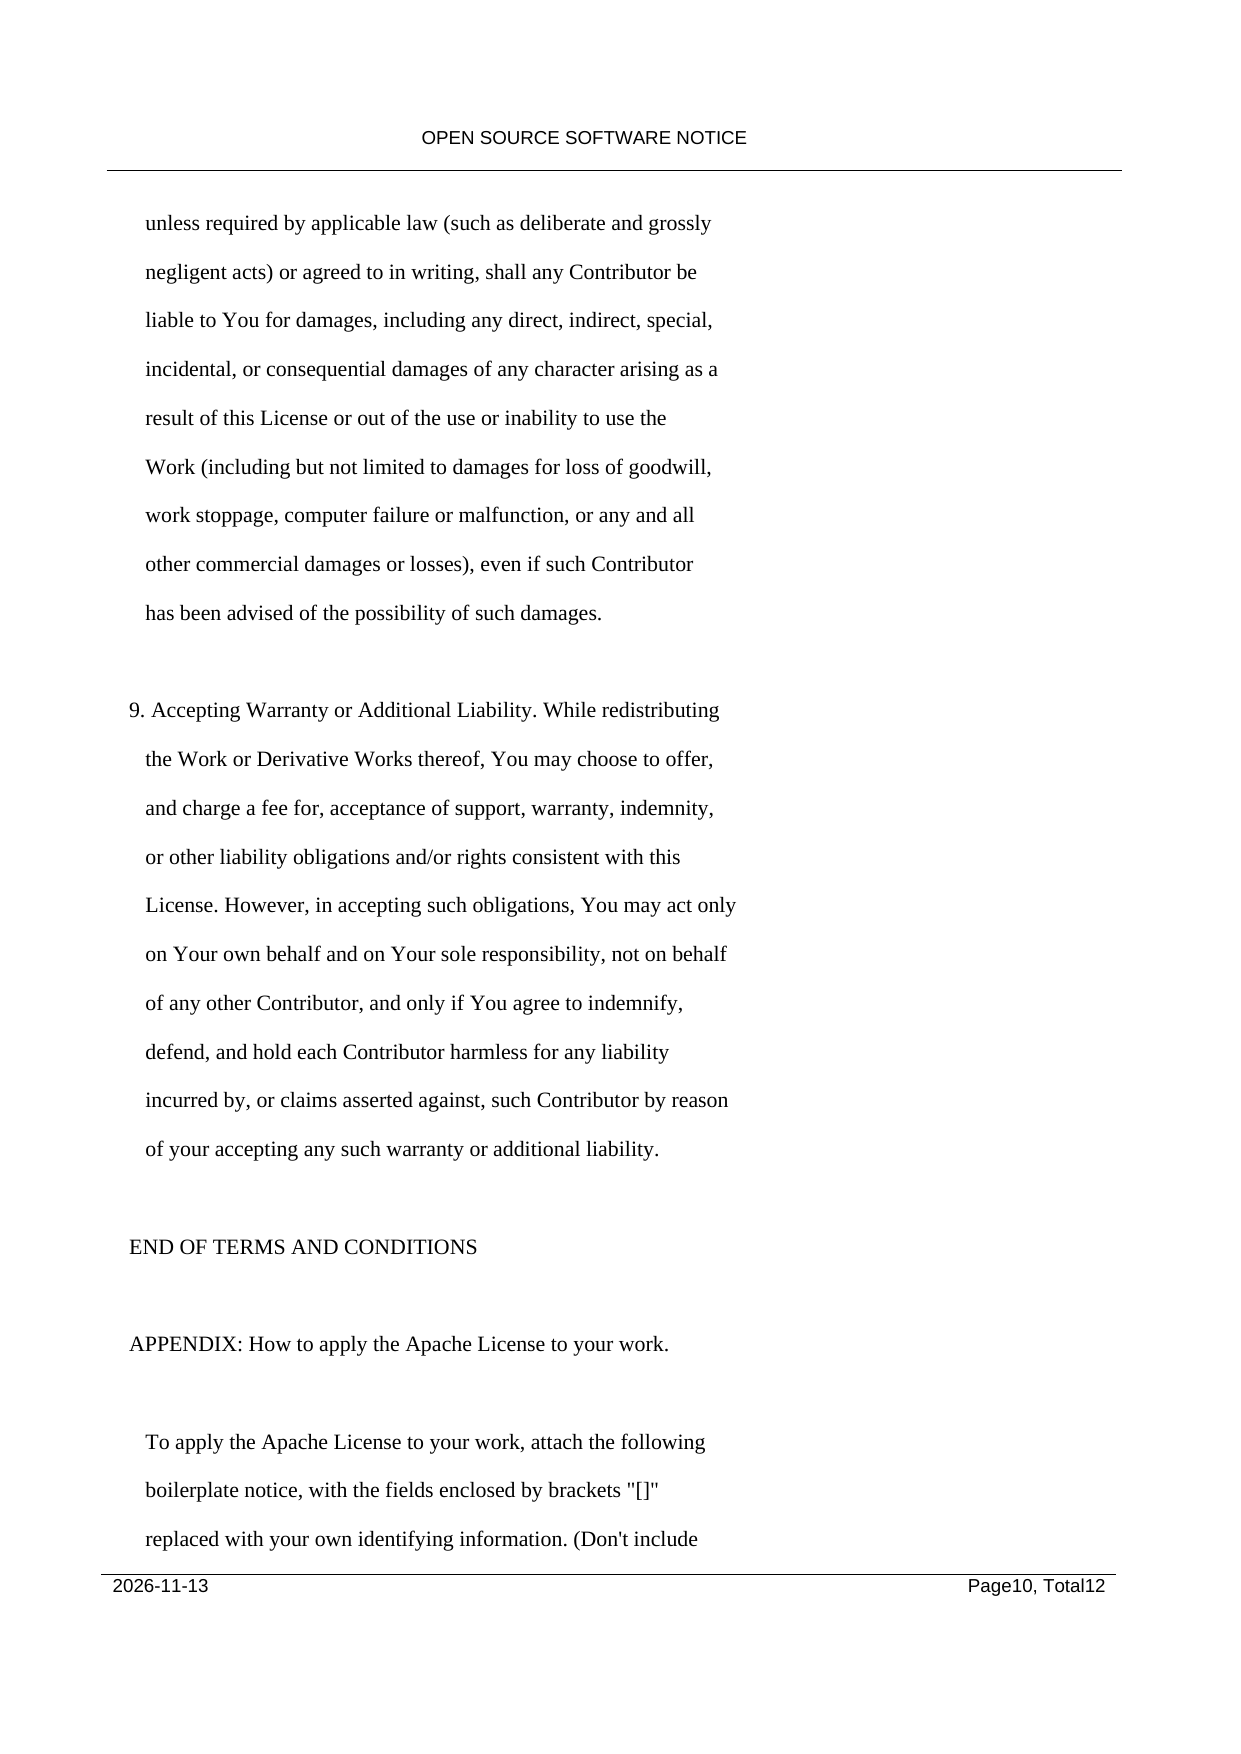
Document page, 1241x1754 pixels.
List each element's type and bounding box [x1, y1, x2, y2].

text [112, 206, 1128, 1555]
